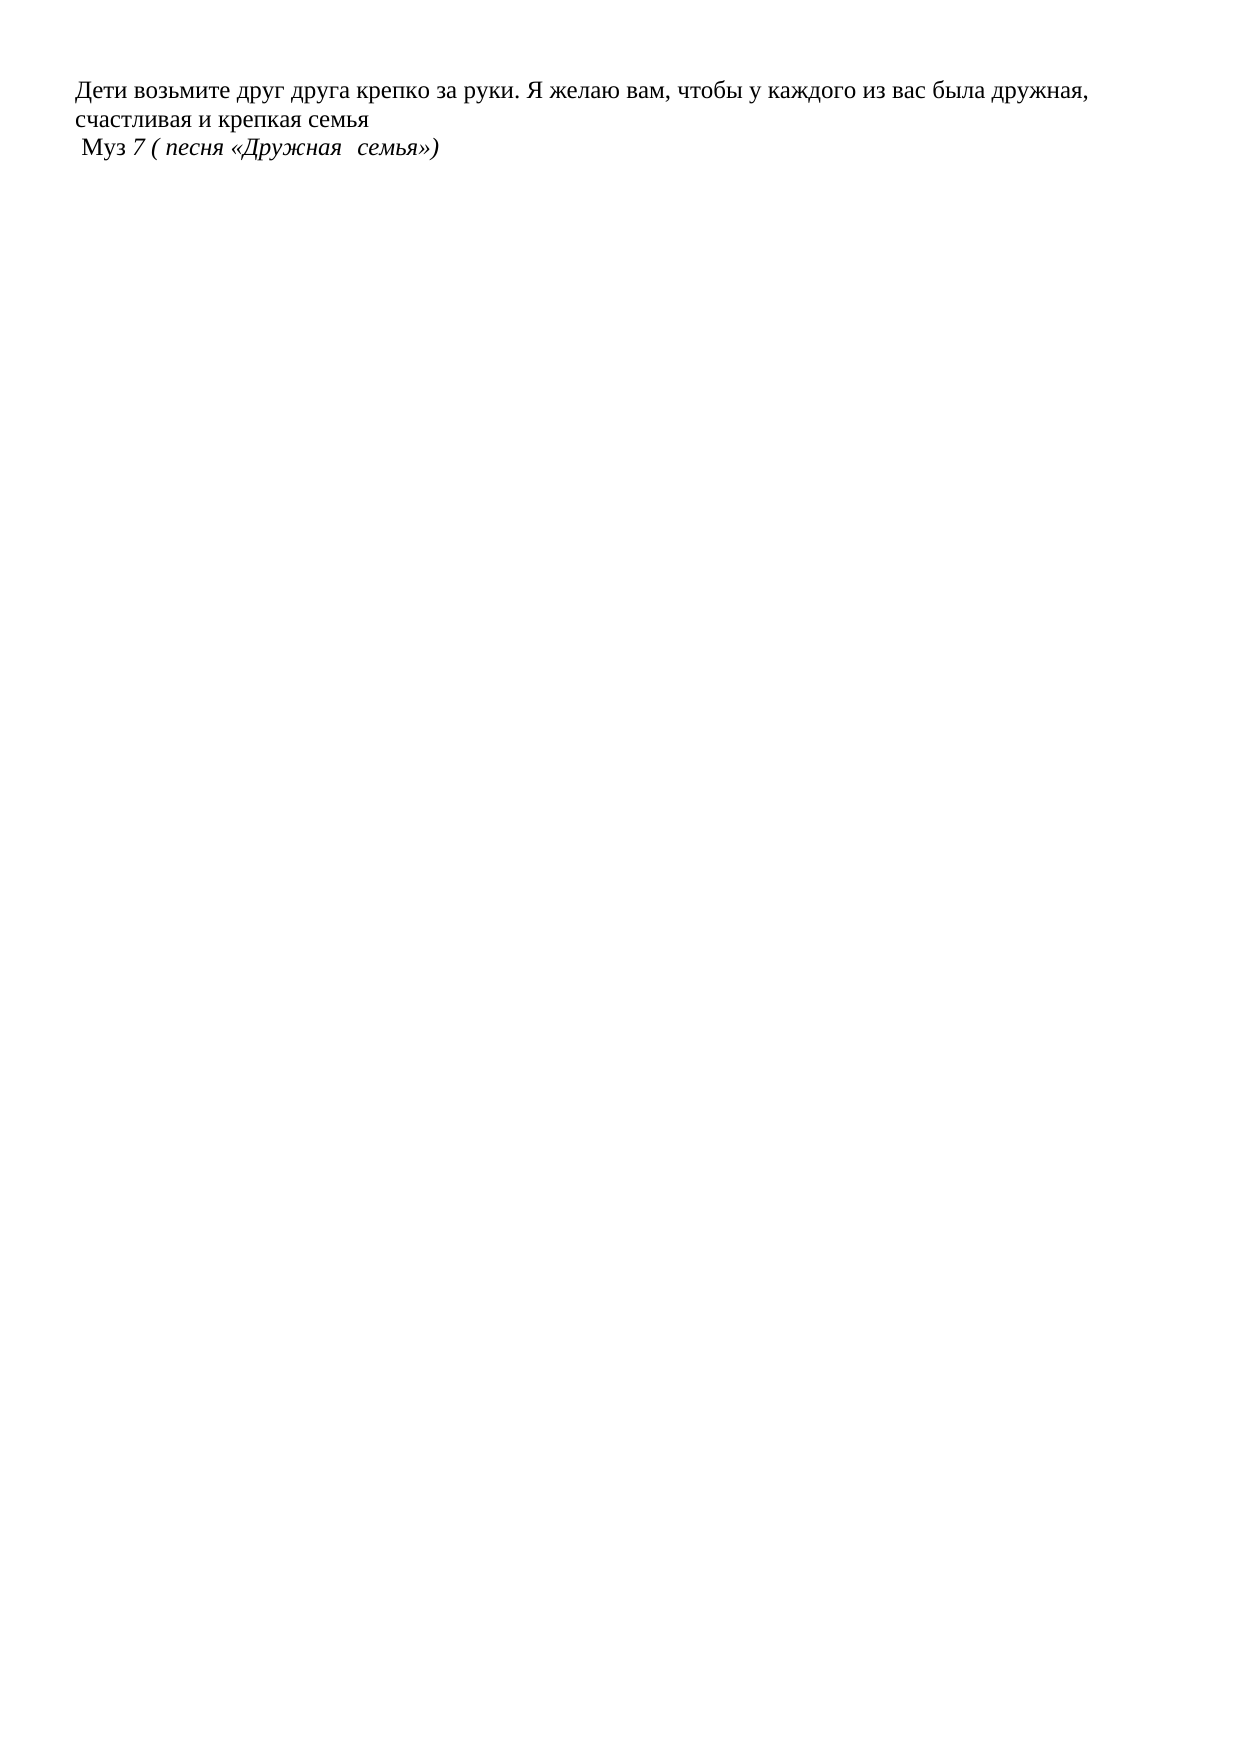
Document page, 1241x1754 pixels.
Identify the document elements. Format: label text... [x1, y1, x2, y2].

text Дети возьмите друг друга крепко за руки. Я желаю вам, чтобы у каждого из вас была дружная, счастливая и крепкая семья [369, 75, 1165, 132]
text Муз 7 ( песня «Дружная семья») [75, 132, 1165, 161]
